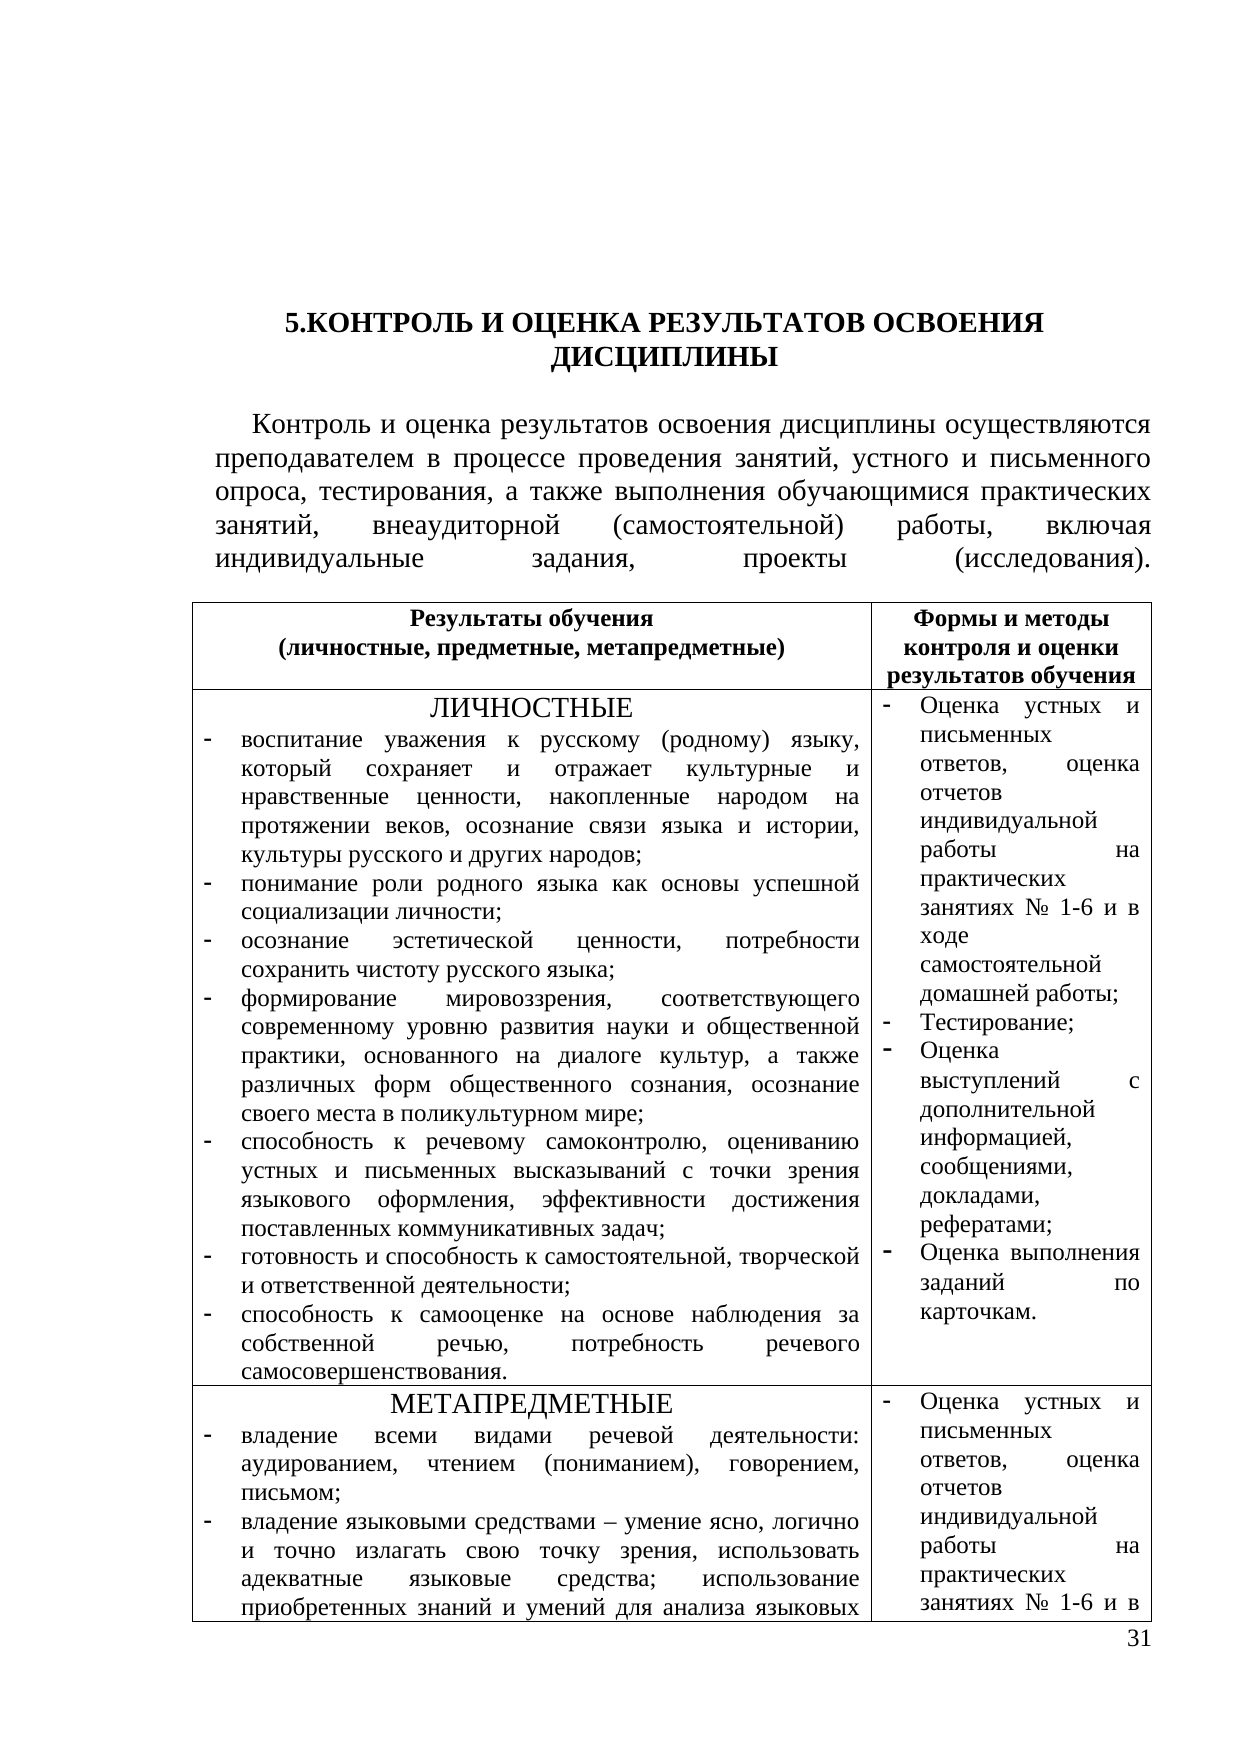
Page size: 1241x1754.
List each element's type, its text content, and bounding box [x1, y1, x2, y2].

table_header Результаты обучения (личностные, предметные, метапредметные) [193, 603, 871, 689]
table_header Формы и методы контроля и оценки результатов обучения [872, 603, 1151, 689]
table_cell ЛИЧНОСТНЫЕ воспитание уважения к русскому (родному) языку, который сохраняет и отражает культурные и нравственные ценности, накопленные народом на протяжении веков, осознание связи языка и истории, культуры русского и других народов; понимание роли родного языка как основы успешной социализации личности; осознание эстетической ценности, потребности сохранить чистоту русского языка; формирование мировоззрения, соответствующего современному уровню развития науки и общественной практики, основанного на диалоге культур, а также различных форм общественного сознания, осознание своего места в поликультурном мире; способность к речевому самоконтролю, оцениванию устных и письменных высказываний с точки зрения языкового оформления, эффективности достижения поставленных коммуникативных задач; готовность и способность к самостоятельной, творческой и ответственной деятельности; способность к самооценке на основе наблюдения за собственной речью, потребность речевого самосовершенствования. [193, 690, 871, 1385]
table_cell Оценка устных и письменных ответов, оценка отчетов индивидуальной работы на практических занятиях № 1-6 и в ходе самостоятельной домашней работы; Тестирование; Оценка выступлений с дополнительной информацией, сообщениями, докладами, рефератами; Оценка выполнения заданий по карточкам. [872, 690, 1151, 1385]
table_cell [193, 1386, 871, 1621]
text Контроль и оценка результатов освоения дисциплины осуществляются преподавателем в процессе проведения занятий, устного и письменного опроса, тестирования, а также выполнения обучающимися практических занятий, внеаудиторной (самостоятельной) работы, включая индивидуальные задания, проекты (исследования). [215, 406, 1152, 602]
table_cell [872, 1386, 1151, 1621]
text 5.КОНТРОЛЬ и ОЦЕНКА РЕЗУЛЬТАТОВ ОСВОЕНИЯ ДИСЦИПЛИНЫ [177, 306, 1152, 373]
